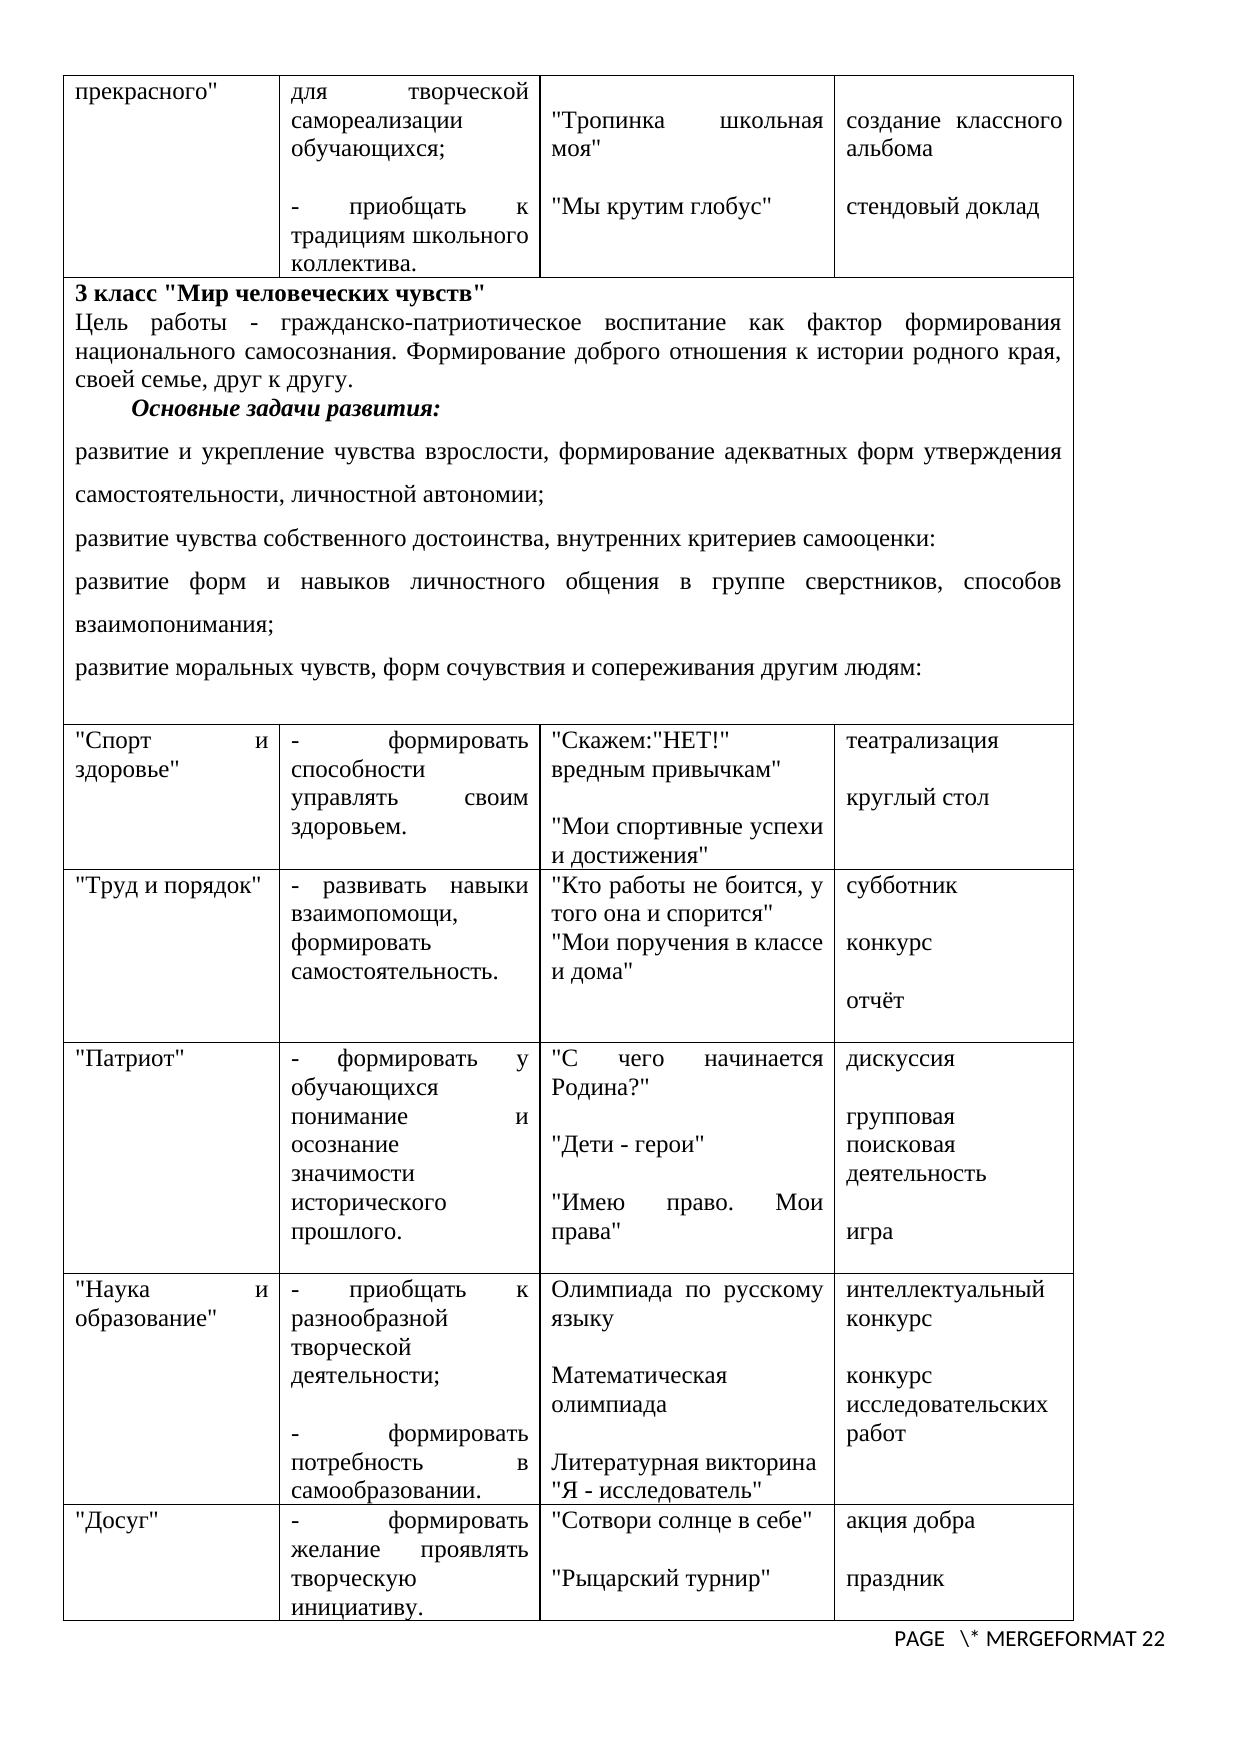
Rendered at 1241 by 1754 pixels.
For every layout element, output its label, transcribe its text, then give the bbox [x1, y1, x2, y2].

table_cell "Скажем:"НЕТ!" вредным привычкам" "Мои спортивные успехи и достижения" [541, 725, 834, 869]
table_cell "Досуг" [64, 1505, 279, 1620]
table_cell дискуссия групповая поисковая деятельность игра [835, 1043, 1073, 1273]
table_cell "Мир прекрасного" [64, 76, 279, 277]
table_cell интеллектуальный конкурс конкурс исследовательских работ [835, 1274, 1073, 1504]
table_cell "С чего начинается Родина?" "Дети - герои" "Имею право. Мои права" [541, 1043, 834, 1273]
table_cell 3 класс "Мир человеческих чувств" Цель работы - гражданско-патриотическое воспитание как фактор формирования национального самосознания. Формирование доброго отношения к истории родного края, своей семье, друг к другу. Основные задачи развития: развитие и укрепление чувства взрослости, формирование адекватных форм утверждения самостоятельности, личностной автономии; развитие чувства собственного достоинства, внутренних критериев самооценки: развитие форм и навыков личностного общения в группе сверстников, способов взаимопонимания; развитие моральных чувств, форм сочувствия и сопереживания другим людям: [64, 278, 1073, 724]
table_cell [541, 76, 834, 277]
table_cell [541, 1505, 834, 1620]
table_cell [280, 1505, 539, 1620]
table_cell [835, 1505, 1073, 1620]
table_cell "Наука и образование" [64, 1274, 279, 1504]
table_cell - приобщать к разнообразной творческой деятельности; - формировать потребность в самообразовании. [280, 1274, 539, 1504]
table_cell "Труд и порядок" [64, 870, 279, 1042]
table_cell - развивать навыки взаимопомощи, формировать самостоятельность. [280, 870, 539, 1042]
table_cell "Патриот" [64, 1043, 279, 1273]
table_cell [280, 76, 539, 277]
table_cell - формировать способности управлять своим здоровьем. [280, 725, 539, 869]
table_cell - формировать у обучающихся понимание и осознание значимости исторического прошлого. [280, 1043, 539, 1273]
table_cell "Кто работы не боится, у того она и спорится" "Мои поручения в классе и дома" [541, 870, 834, 1042]
table_cell театрализация круглый стол [835, 725, 1073, 869]
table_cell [835, 76, 1073, 277]
table_cell субботник конкурс отчёт [835, 870, 1073, 1042]
table_cell Олимпиада по русскому языку Математическая олимпиада Литературная викторина "Я - исследователь" [541, 1274, 834, 1504]
table_cell "Спорт и здоровье" [64, 725, 279, 869]
